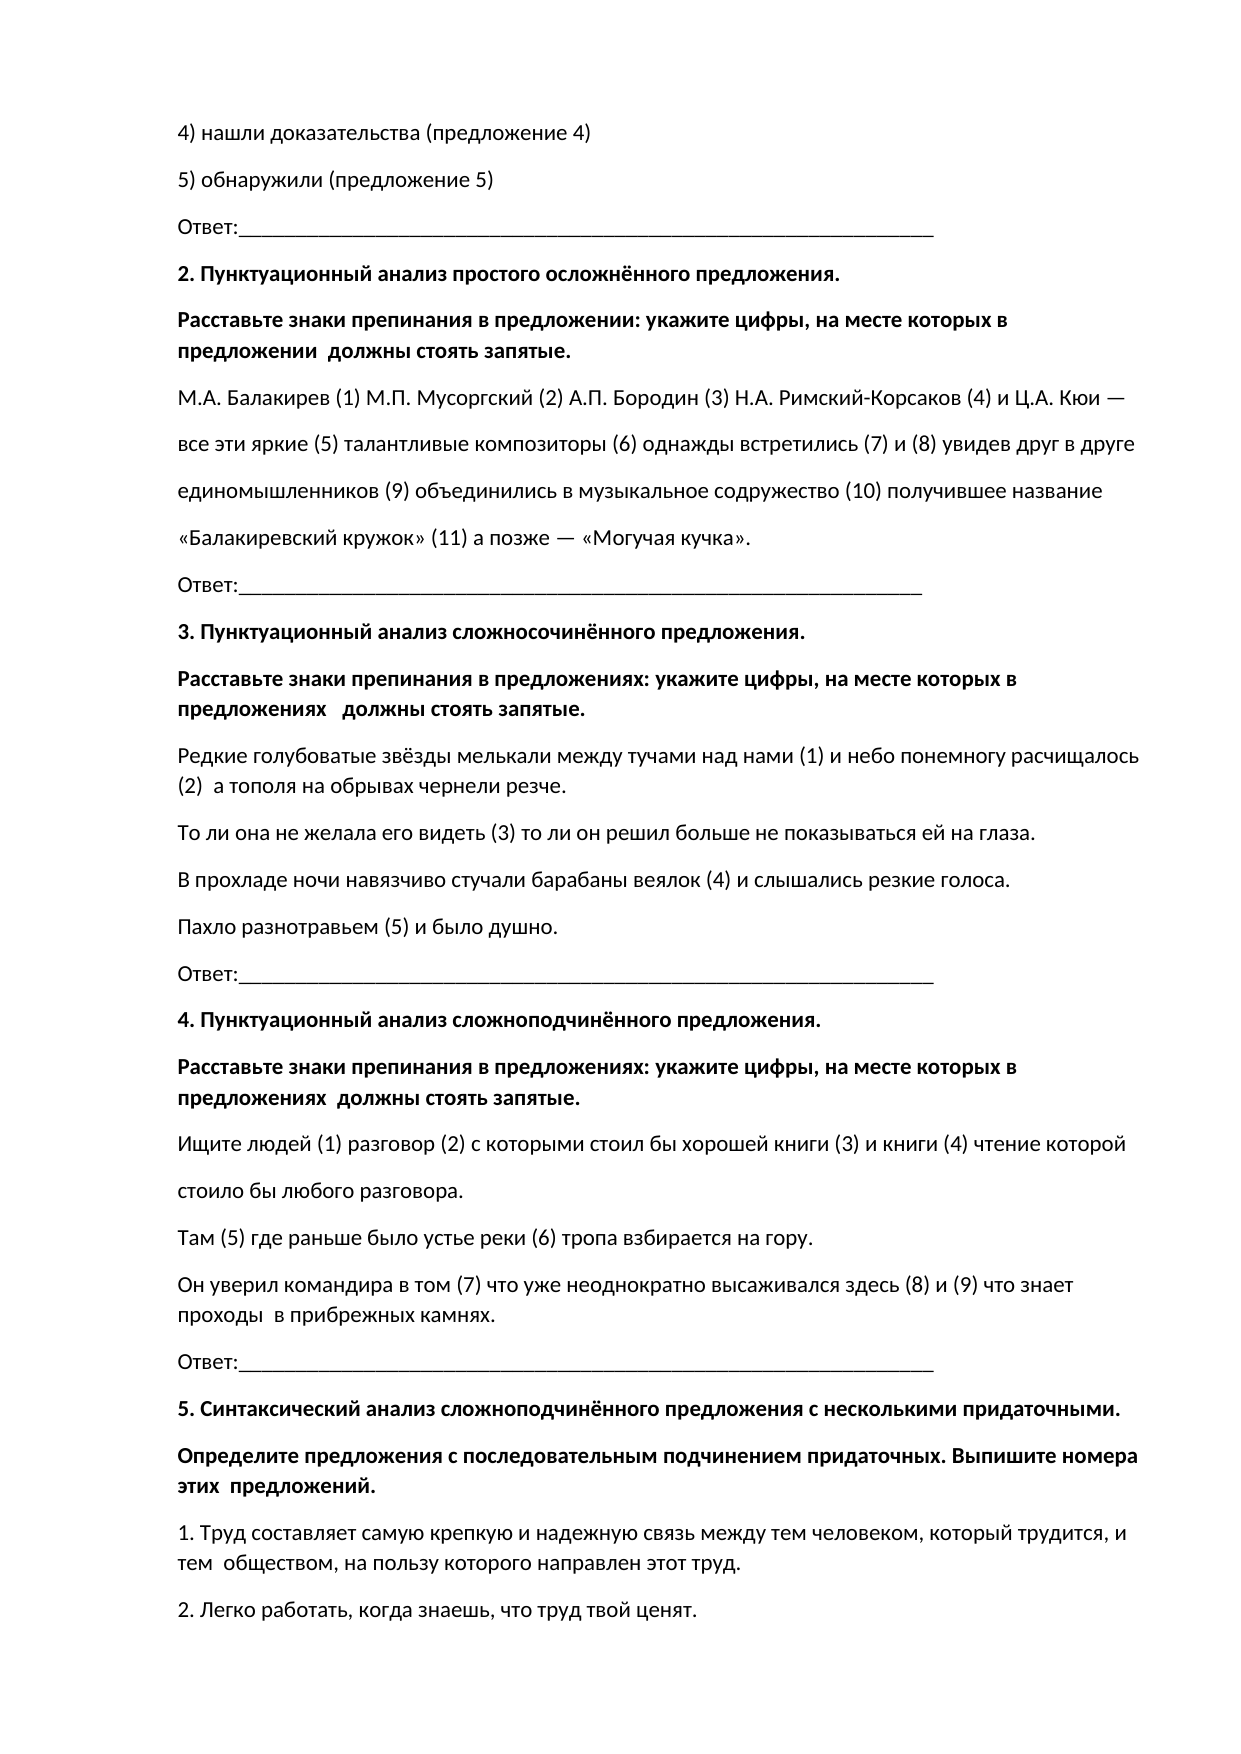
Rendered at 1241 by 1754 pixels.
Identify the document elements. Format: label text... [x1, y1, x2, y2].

text Редкие голубоватые звёзды мелькали между тучами над нами (1) и небо понемногу расчищалось (2) а тополя на обрывах чернели резче. [177, 741, 1152, 799]
text 3. Пунктуационный анализ сложносочинённого предложения. [177, 617, 1152, 645]
text 1. Труд составляет самую крепкую и надежную связь между тем человеком, который трудится, и тем обществом, на пользу которого направлен этот труд. [177, 1518, 1152, 1576]
text М.А. Балакирев (1) М.П. Мусоргский (2) А.П. Бородин (3) Н.А. Римский-Корсаков (4) и Ц.А. Кюи — [177, 383, 1152, 411]
text 4. Пунктуационный анализ сложноподчинённого предложения. [177, 1006, 1152, 1034]
text все эти яркие (5) талантливые композиторы (6) однажды встретились (7) и (8) увидев друг в друге [177, 429, 1152, 458]
text Ищите людей (1) разговор (2) с которыми стоил бы хорошей книги (3) и книги (4) чтение которой [177, 1129, 1152, 1158]
text 5. Синтаксический анализ сложноподчинённого предложения с несколькими придаточными. [177, 1394, 1152, 1422]
text Ответ:____________________________________________________________ [177, 570, 1152, 598]
text Ответ:_____________________________________________________________ [177, 959, 1152, 987]
text Там (5) где раньше было устье реки (6) тропа взбирается на гору. [177, 1223, 1152, 1251]
text Определите предложения с последовательным подчинением придаточных. Выпишите номера этих предложений. [177, 1441, 1152, 1499]
text В прохладе ночи навязчиво стучали барабаны веялок (4) и слышались резкие голоса. [177, 865, 1152, 893]
text Ответ:_____________________________________________________________ [177, 1347, 1152, 1375]
text Расставьте знаки препинания в предложениях: укажите цифры, на месте которых в предложениях должны стоять запятые. [177, 1052, 1152, 1111]
text То ли она не желала его видеть (3) то ли он решил больше не показываться ей на глаза. [177, 818, 1152, 846]
text 5) обнаружили (предложение 5) [177, 165, 1152, 193]
text единомышленников (9) объединились в музыкальное содружество (10) получившее название [177, 476, 1152, 504]
text 2. Легко работать, когда знаешь, что труд твой ценят. [177, 1595, 1152, 1623]
text Пахло разнотравьем (5) и было душно. [177, 912, 1152, 940]
text 2. Пунктуационный анализ простого осложнённого предложения. [177, 259, 1152, 287]
text 4) нашли доказательства (предложение 4) [177, 118, 1152, 146]
text Ответ:_____________________________________________________________ [177, 212, 1152, 240]
text Расставьте знаки препинания в предложениях: укажите цифры, на месте которых в предложениях должны стоять запятые. [177, 664, 1152, 722]
text «Балакиревский кружок» (11) а позже — «Могучая кучка». [177, 523, 1152, 551]
text стоило бы любого разговора. [177, 1176, 1152, 1204]
text Расставьте знаки препинания в предложении: укажите цифры, на месте которых в предложении должны стоять запятые. [177, 306, 1152, 364]
text Он уверил командира в том (7) что уже неоднократно высаживался здесь (8) и (9) что знает проходы в прибрежных камнях. [177, 1270, 1152, 1328]
